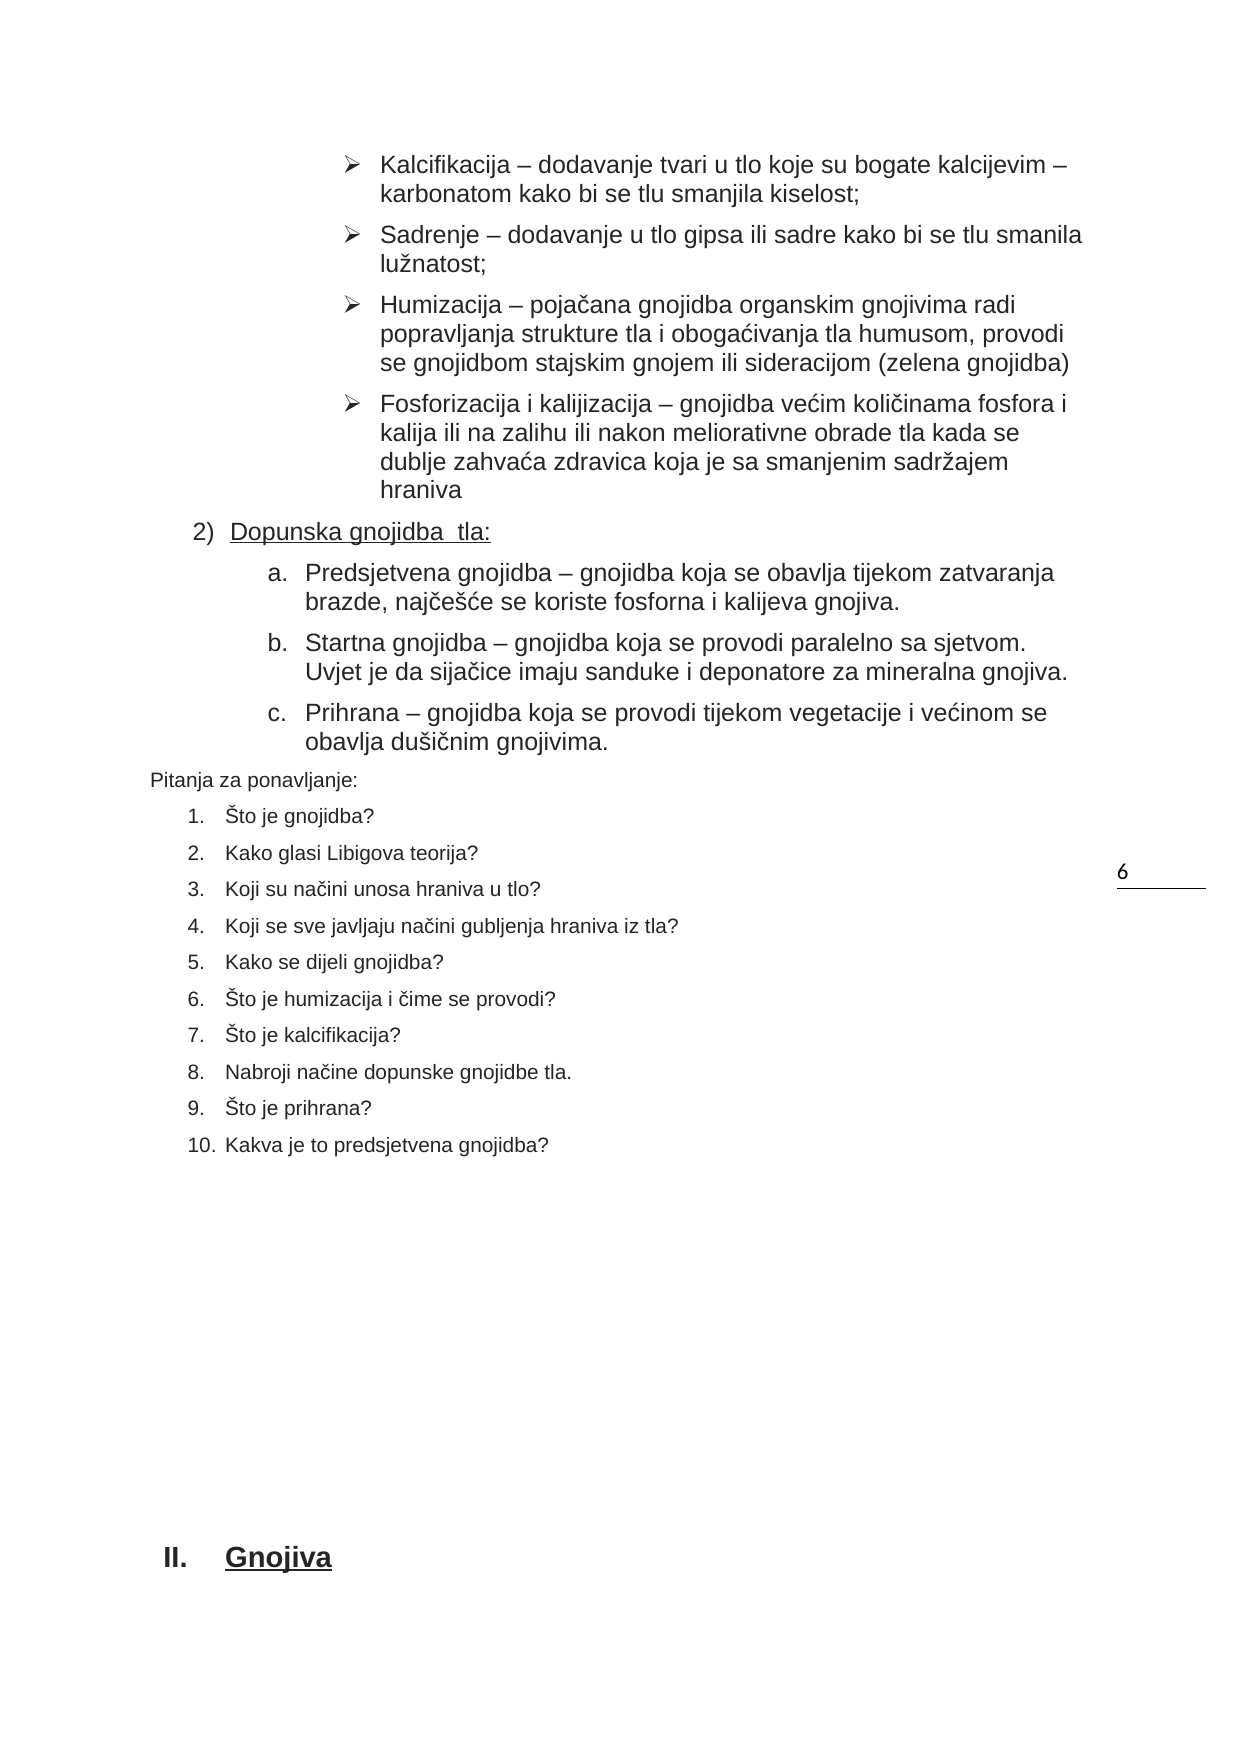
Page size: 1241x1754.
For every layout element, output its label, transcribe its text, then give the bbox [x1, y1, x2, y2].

list Koji se sve javljaju načini gubljenja hraniva iz tla? [187, 914, 1090, 938]
list Što je prihrana? [187, 1096, 1090, 1120]
list Kako glasi Libigova teorija? [187, 841, 1090, 865]
list Nabroji načine dopunske gnojidbe tla. [187, 1059, 1090, 1083]
list Startna gnojidba – gnojidba koja se provodi paralelno sa sjetvom. Uvjet je da sijačice imaju sanduke i deponatore za mineralna gnojiva. [267, 628, 1090, 685]
list Humizacija – pojačana gnojidba organskim gnojivima radi popravljanja strukture tla i obogaćivanja tla humusom, provodi se gnojidbom stajskim gnojem ili sideracijom (zelena gnojidba) [342, 290, 1090, 377]
list Što je gnojidba? [187, 804, 1090, 828]
list Što je kalcifikacija? [187, 1023, 1090, 1047]
list Što je humizacija i čime se provodi? [187, 987, 1090, 1011]
list Kako se dijeli gnojidba? [187, 950, 1090, 974]
list Kakva je to predsjetvena gnojidba? [187, 1132, 1090, 1156]
list Sadrenje – dodavanje u tlo gipsa ili sadre kako bi se tlu smanila lužnatost; [342, 220, 1090, 278]
text Pitanja za ponavljanje: [150, 768, 1090, 792]
list Gnojiva [187, 1540, 1090, 1574]
list Koji su načini unosa hraniva u tlo? [187, 877, 1090, 901]
list Kalcifikacija – dodavanje tvari u tlo koje su bogate kalcijevim – karbonatom kako bi se tlu smanjila kiselost; [342, 150, 1090, 208]
list Dopunska gnojidba tla: [192, 517, 1090, 545]
list Predsjetvena gnojidba – gnojidba koja se obavlja tijekom zatvaranja brazde, najčešće se koriste fosforna i kalijeva gnojiva. [267, 558, 1090, 615]
list Fosforizacija i kalijizacija – gnojidba većim količinama fosfora i kalija ili na zalihu ili nakon meliorativne obrade tla kada se dublje zahvaća zdravica koja je sa smanjenim sadržajem hraniva [342, 389, 1090, 504]
list Prihrana – gnojidba koja se provodi tijekom vegetacije i većinom se obavlja dušičnim gnojivima. [267, 698, 1090, 755]
